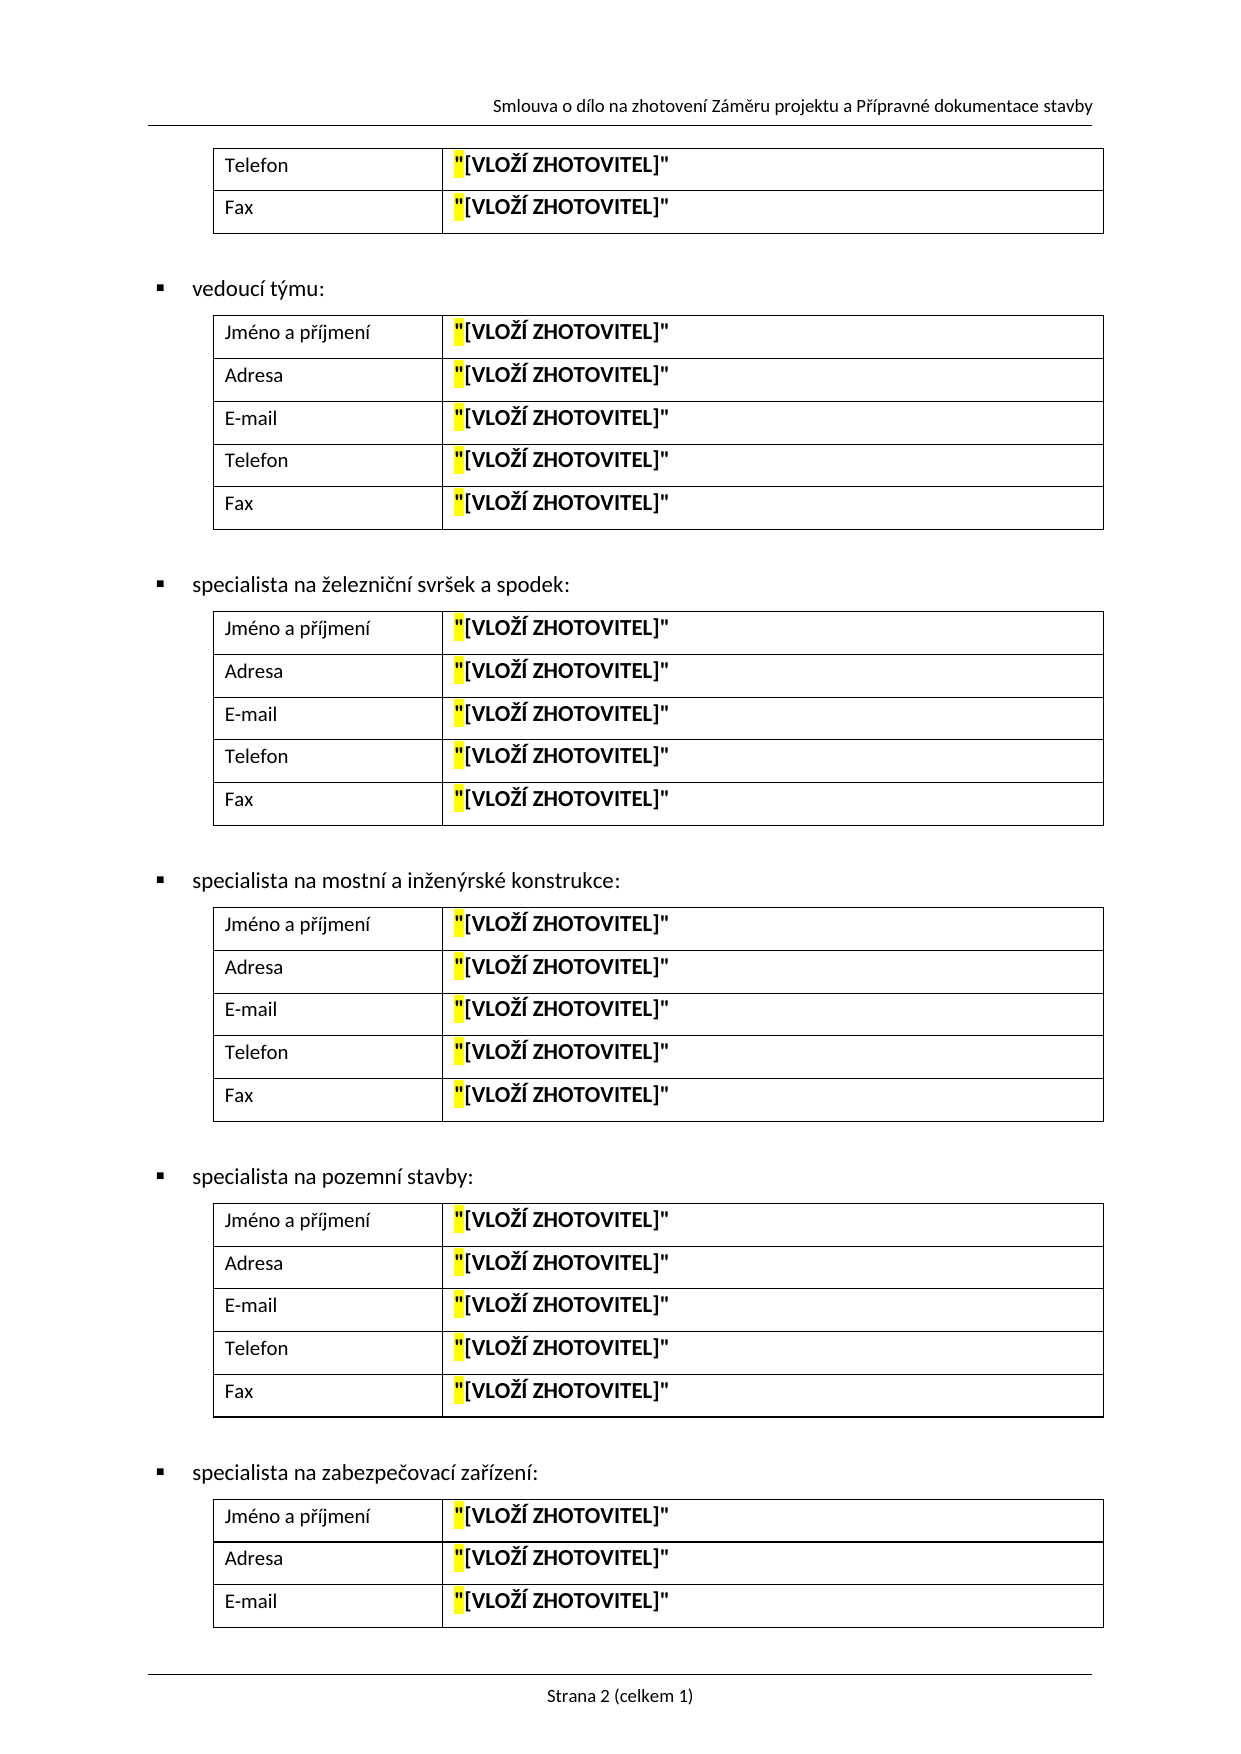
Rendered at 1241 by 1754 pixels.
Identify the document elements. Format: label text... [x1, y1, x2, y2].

table_cell [443, 445, 1103, 486]
list vedoucí týmu: [155, 272, 1092, 303]
table_header Jméno a příjmení [214, 612, 442, 654]
table_cell Adresa [214, 951, 442, 992]
list specialista na železniční svršek a spodek: [155, 567, 1092, 599]
table_cell Fax [214, 1375, 442, 1416]
table_cell Telefon [214, 445, 442, 486]
list specialista na zabezpečovací zařízení: [155, 1455, 1092, 1486]
table_cell Telefon [214, 740, 442, 782]
table_header Jméno a příjmení [214, 908, 442, 950]
table_cell Fax [214, 487, 442, 529]
table_header Jméno a příjmení [214, 1204, 442, 1246]
table_cell [443, 1375, 1103, 1416]
table_cell E-mail [214, 1585, 442, 1627]
table_cell [443, 1332, 1103, 1374]
table_cell [443, 1247, 1103, 1288]
table_cell [443, 740, 1103, 782]
table_header [443, 612, 1103, 654]
table_header [443, 1204, 1103, 1246]
table_cell [443, 1585, 1103, 1627]
table_cell [443, 1289, 1103, 1331]
table_cell [443, 487, 1103, 529]
table_cell [443, 994, 1103, 1035]
table_cell E-mail [214, 698, 442, 739]
table_cell [443, 359, 1103, 401]
table_header Jméno a příjmení [214, 1500, 442, 1541]
table_cell [443, 149, 1103, 190]
table_cell [443, 655, 1103, 697]
list specialista na pozemní stavby: [155, 1159, 1092, 1190]
table_header [443, 316, 1103, 358]
list specialista na mostní a inženýrské konstrukce: [155, 863, 1092, 894]
table_cell Telefon [214, 149, 442, 190]
table_cell E-mail [214, 402, 442, 443]
table_cell [443, 1543, 1103, 1584]
table_cell Fax [214, 1079, 442, 1121]
table_cell [443, 698, 1103, 739]
table_cell Telefon [214, 1332, 442, 1374]
table_cell Fax [214, 783, 442, 825]
table_cell Adresa [214, 1247, 442, 1288]
table_cell [443, 783, 1103, 825]
table_cell [443, 1036, 1103, 1078]
table_cell Fax [214, 191, 442, 233]
table_cell [443, 402, 1103, 443]
table_cell [443, 1079, 1103, 1121]
table_cell [443, 191, 1103, 233]
table_header [443, 908, 1103, 950]
table_cell E-mail [214, 1289, 442, 1331]
table_cell [443, 951, 1103, 992]
table_cell Adresa [214, 655, 442, 697]
table_cell E-mail [214, 994, 442, 1035]
table_cell Adresa [214, 1543, 442, 1584]
table_cell Adresa [214, 359, 442, 401]
table_header [443, 1500, 1103, 1541]
table_cell Telefon [214, 1036, 442, 1078]
table_header Jméno a příjmení [214, 316, 442, 358]
